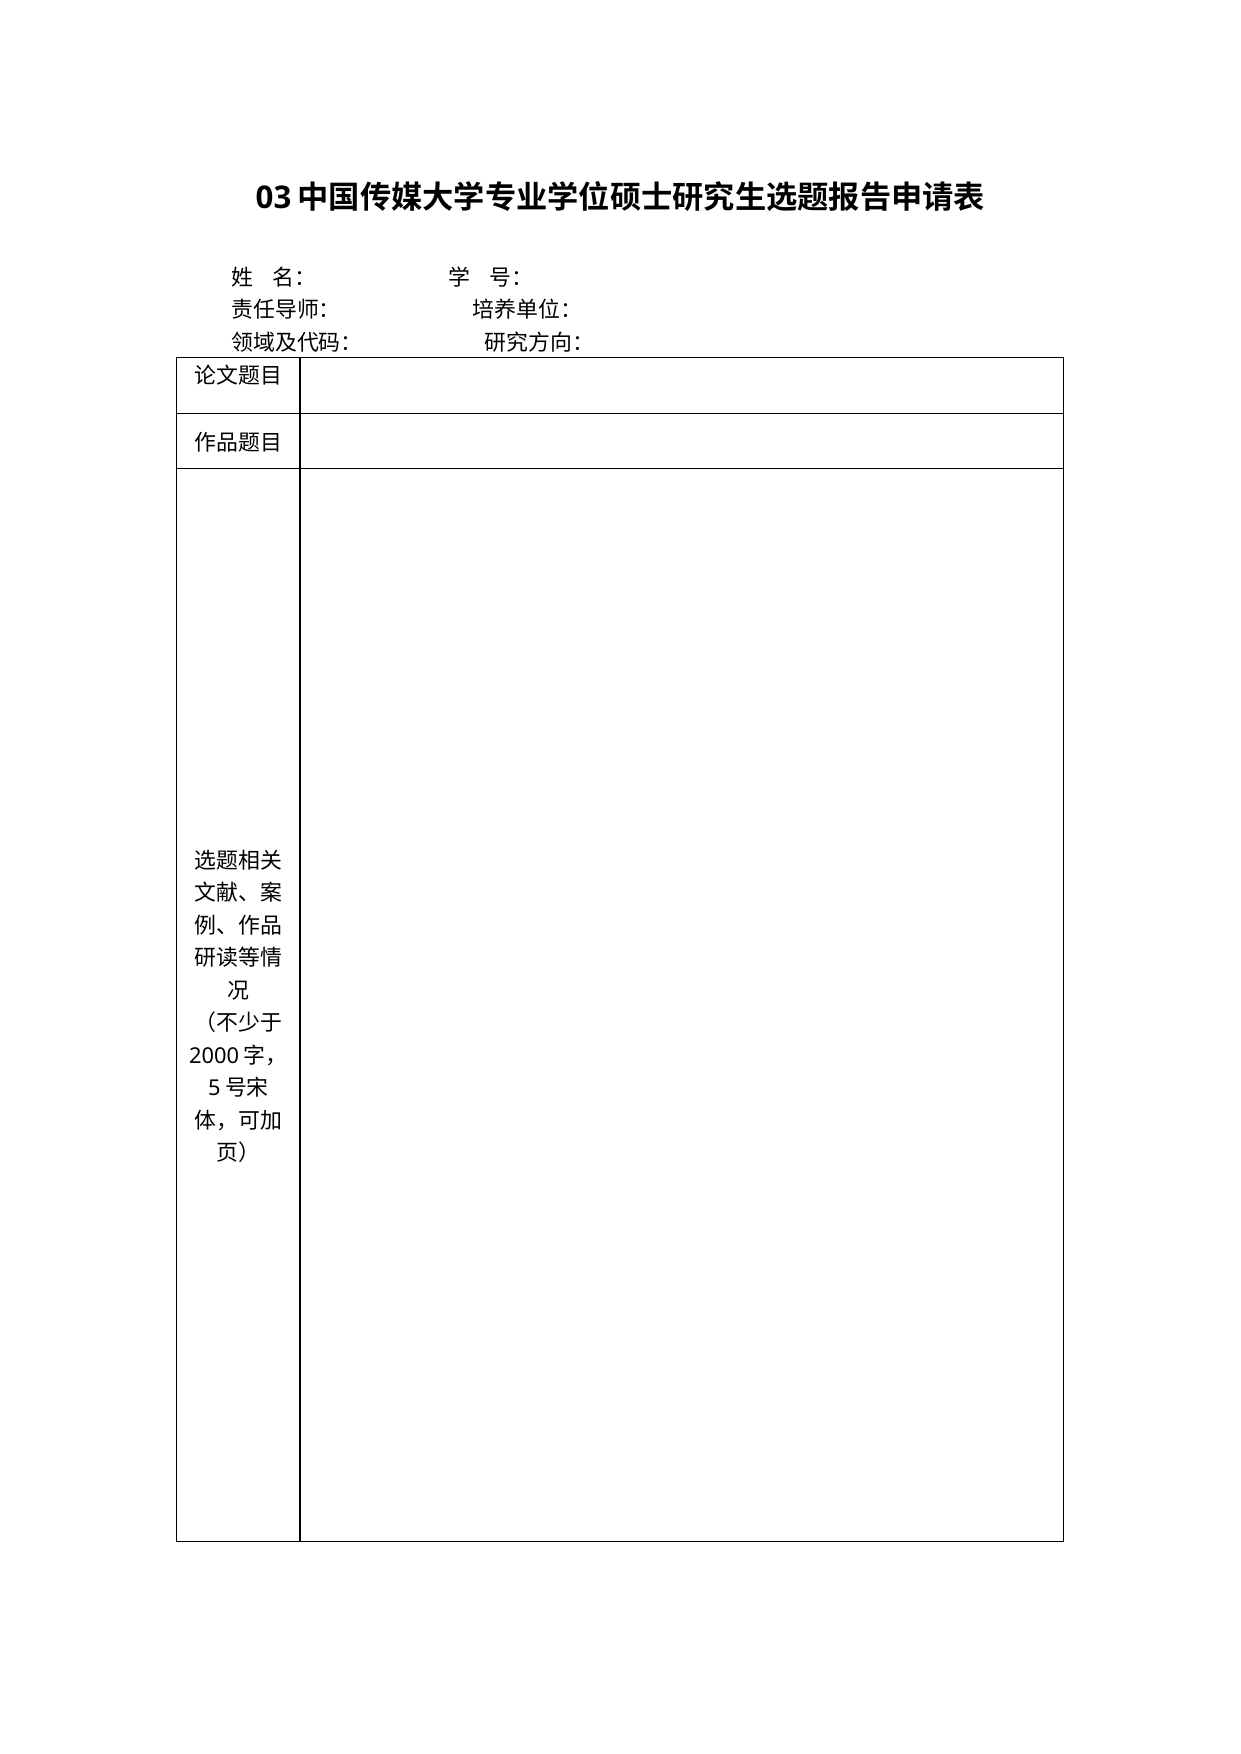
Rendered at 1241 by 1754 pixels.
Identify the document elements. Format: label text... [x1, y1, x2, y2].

table_cell 选题相关文献、案例、作品研读等情况 （不少于2000字， 5号宋体，可加页） [177, 469, 299, 1541]
text 姓 名： 学 号： [187, 259, 1053, 292]
text 责任导师： 培养单位： [187, 292, 1053, 324]
table_header [301, 358, 1063, 412]
text 领域及代码： 研究方向： [187, 324, 1053, 357]
text 03中国传媒大学专业学位硕士研究生选题报告申请表 [187, 162, 1053, 227]
table_header 论文题目 [177, 358, 299, 412]
table_cell [301, 414, 1063, 468]
table_cell 作品题目 [177, 414, 299, 468]
table_cell [301, 469, 1063, 1541]
